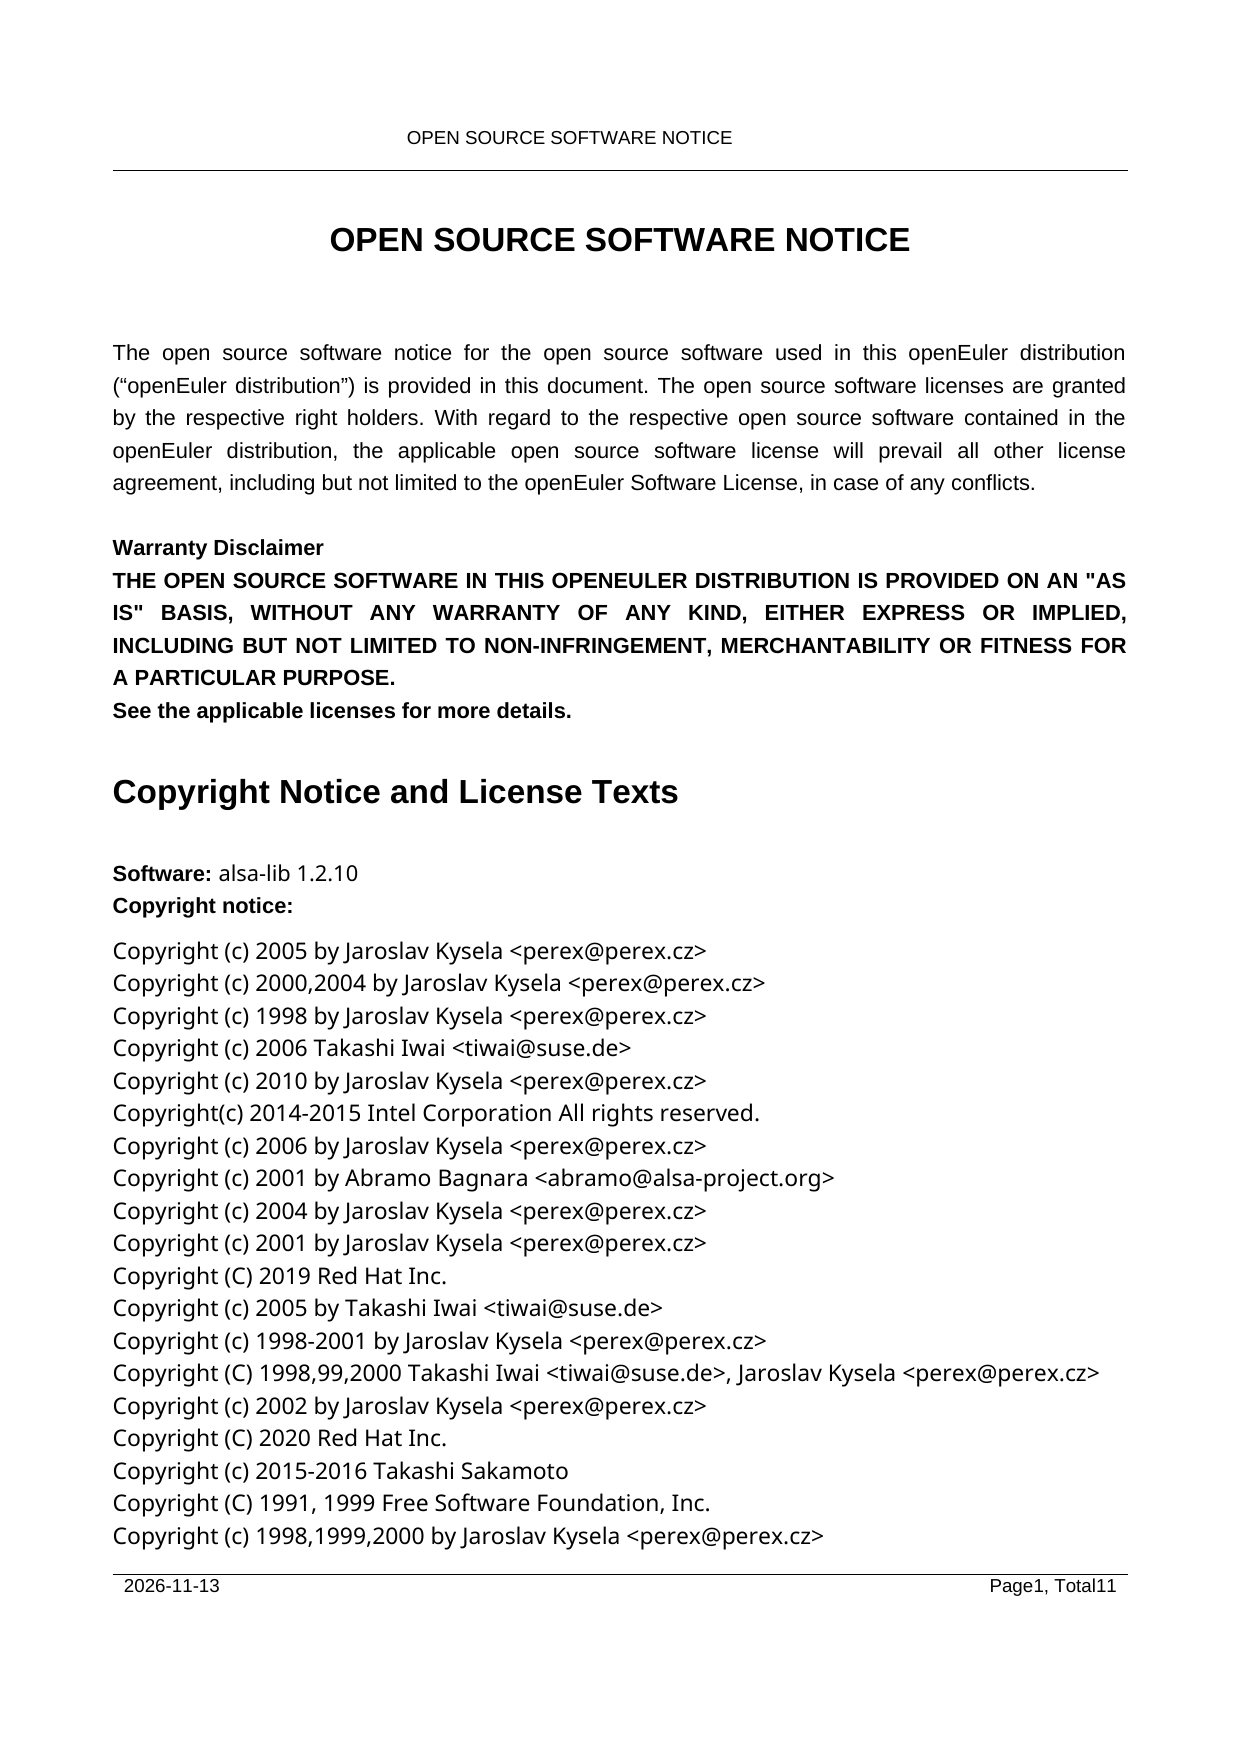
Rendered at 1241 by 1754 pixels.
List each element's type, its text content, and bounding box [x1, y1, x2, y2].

title Software: alsa-lib 1.2.10 [112, 856, 1128, 889]
text OPEN SOURCE SOFTWARE NOTICE [112, 206, 1128, 271]
text Warranty Disclaimer [112, 531, 1128, 564]
text Copyright notice: [112, 889, 1128, 921]
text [112, 934, 1128, 1551]
text The open source software notice for the open source software used in this openEuler distribution (“openEuler distribution”) is provided in this document. The open source software licenses are granted by the respective right holders. With regard to the respective open source software contained in the openEuler distribution, the applicable open source software license will prevail all other license agreement, including but not limited to the openEuler Software License, in case of any conflicts. [112, 336, 1128, 499]
text Copyright Notice and License Texts [112, 759, 1128, 824]
text THE OPEN SOURCE SOFTWARE IN THIS OPENEULER DISTRIBUTION IS PROVIDED ON AN "AS IS" BASIS, WITHOUT ANY WARRANTY OF ANY KIND, EITHER EXPRESS OR IMPLIED, INCLUDING BUT NOT LIMITED TO NON-INFRINGEMENT, MERCHANTABILITY OR FITNESS FOR A PARTICULAR PURPOSE. See the applicable licenses for more details. [112, 564, 1128, 726]
